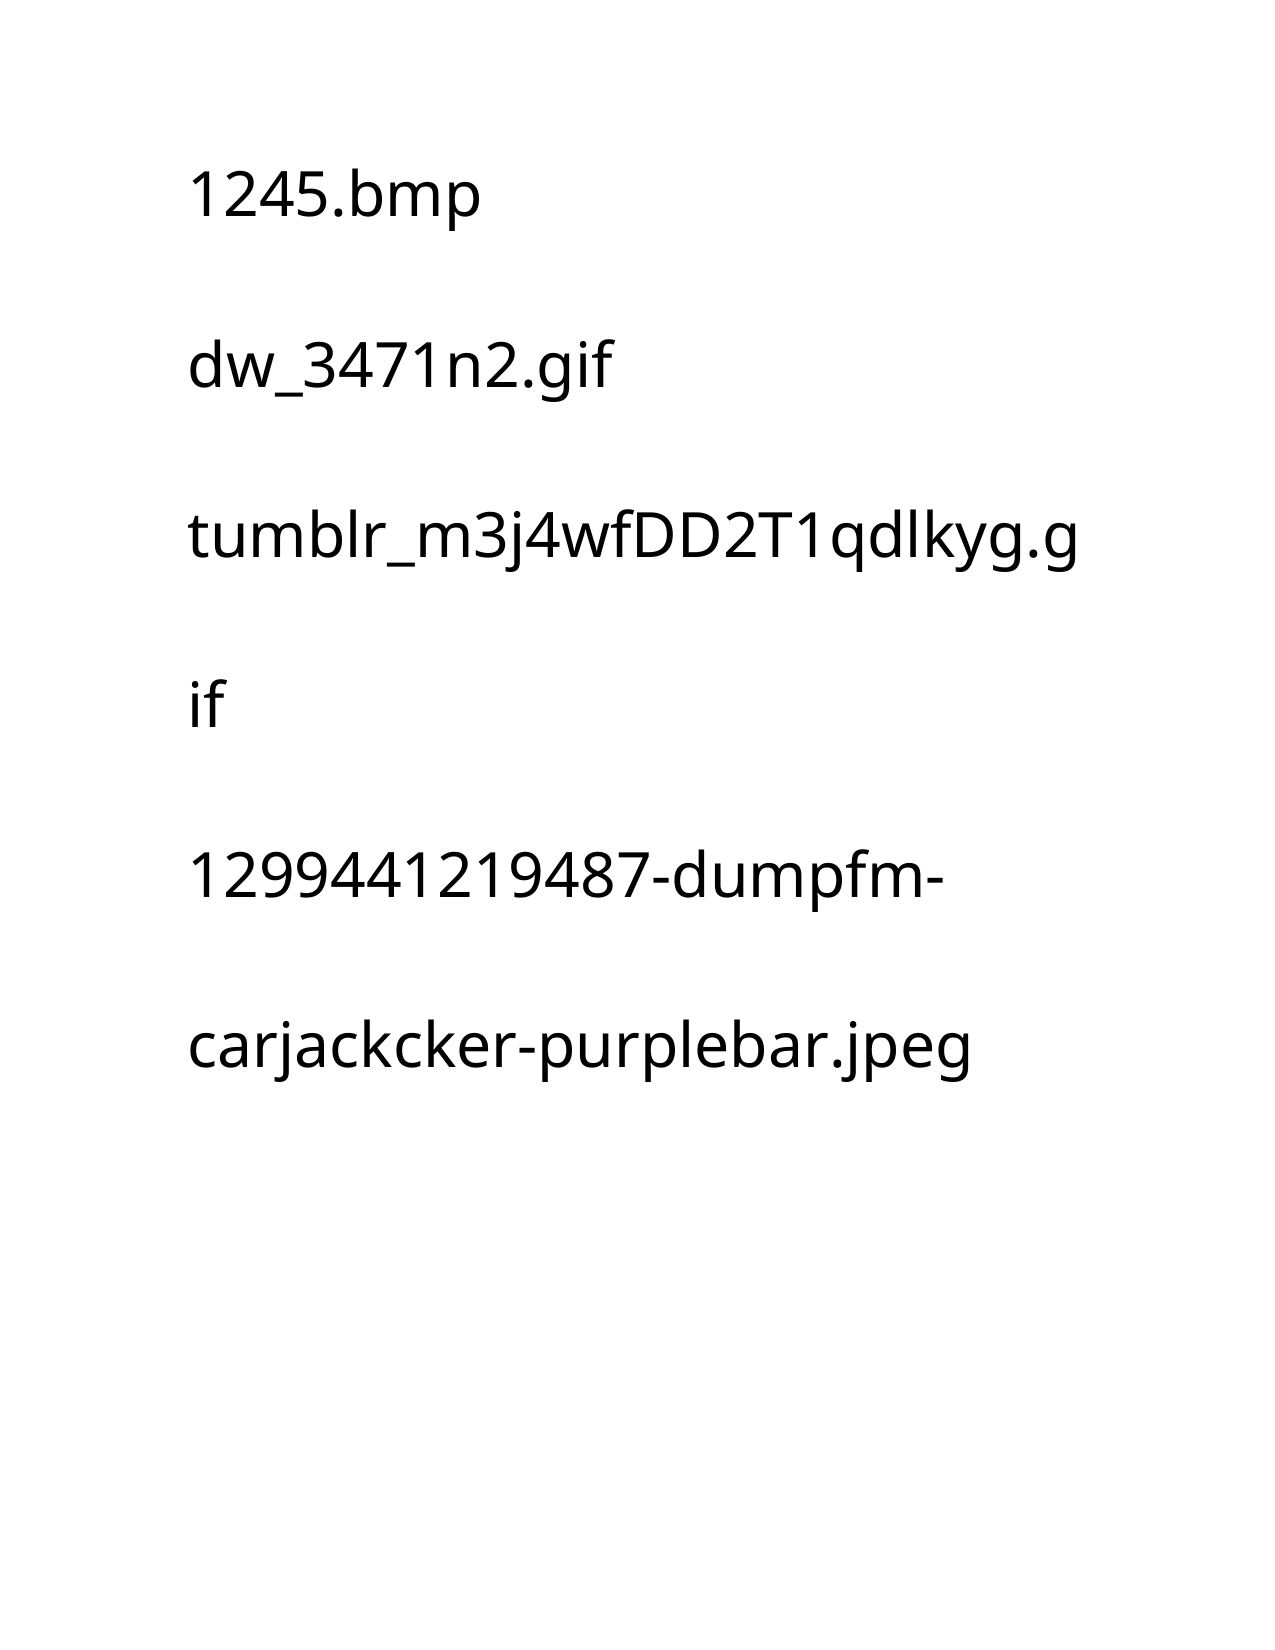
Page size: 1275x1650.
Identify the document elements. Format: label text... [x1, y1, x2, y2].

text dw_3471n2.gif [187, 320, 1087, 405]
text tumblr_m3j4wfDD2T1qdlkyg.gif [187, 490, 1087, 746]
text 1299441219487-dumpfm-carjackcker-purplebar.jpeg [187, 831, 1087, 1086]
text 1245.bmp [187, 150, 1087, 235]
